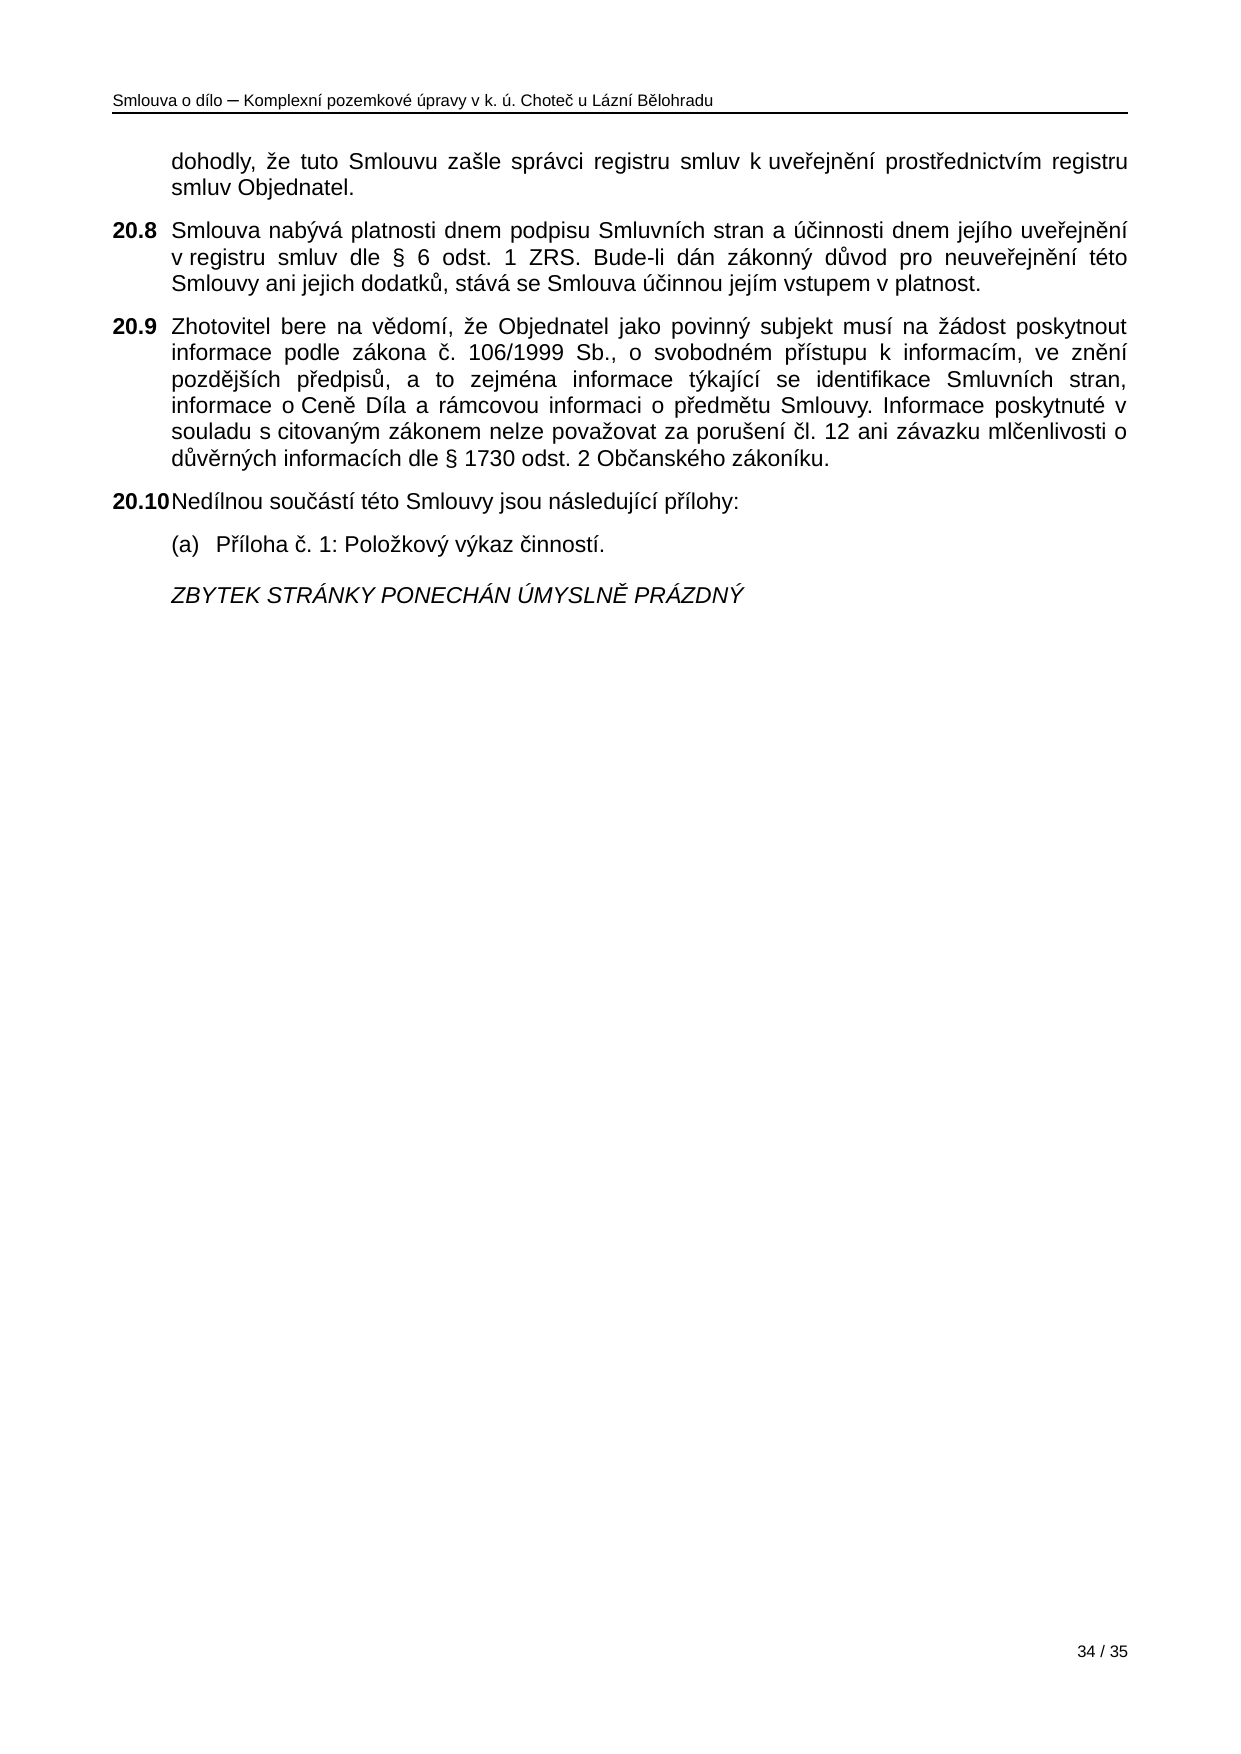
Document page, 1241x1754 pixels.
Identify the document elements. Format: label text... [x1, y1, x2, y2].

text Nedílnou součástí této Smlouvy jsou následující přílohy: [112, 488, 1128, 514]
text Zhotovitel bere na vědomí, že Objednatel jako povinný subjekt musí na žádost poskytnout informace podle zákona č. 106/1999 Sb., o svobodném přístupu k informacím, ve znění pozdějších předpisů, a to zejména informace týkající se identifikace Smluvních stran, informace o Ceně Díla a rámcovou informaci o předmětu Smlouvy. Informace poskytnuté v souladu s citovaným zákonem nelze považovat za porušení čl. 12 ani závazku mlčenlivosti o důvěrných informacích dle § 1730 odst. 2 Občanského zákoníku. [112, 313, 1128, 471]
list Příloha č. 1: Položkový výkaz činností. [171, 531, 1128, 557]
text Smlouva nabývá platnosti dnem podpisu Smluvních stran a účinnosti dnem jejího uveřejnění v registru smluv dle § 6 odst. 1 ZRS. Bude-li dán zákonný důvod pro neuveřejnění této Smlouvy ani jejich dodatků, stává se Smlouva účinnou jejím vstupem v platnost. [112, 217, 1128, 296]
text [112, 148, 1128, 200]
list ZBYTEK STRÁNKY PONECHÁN ÚMYSLNĚ PRÁZDNÝ [171, 582, 1128, 608]
